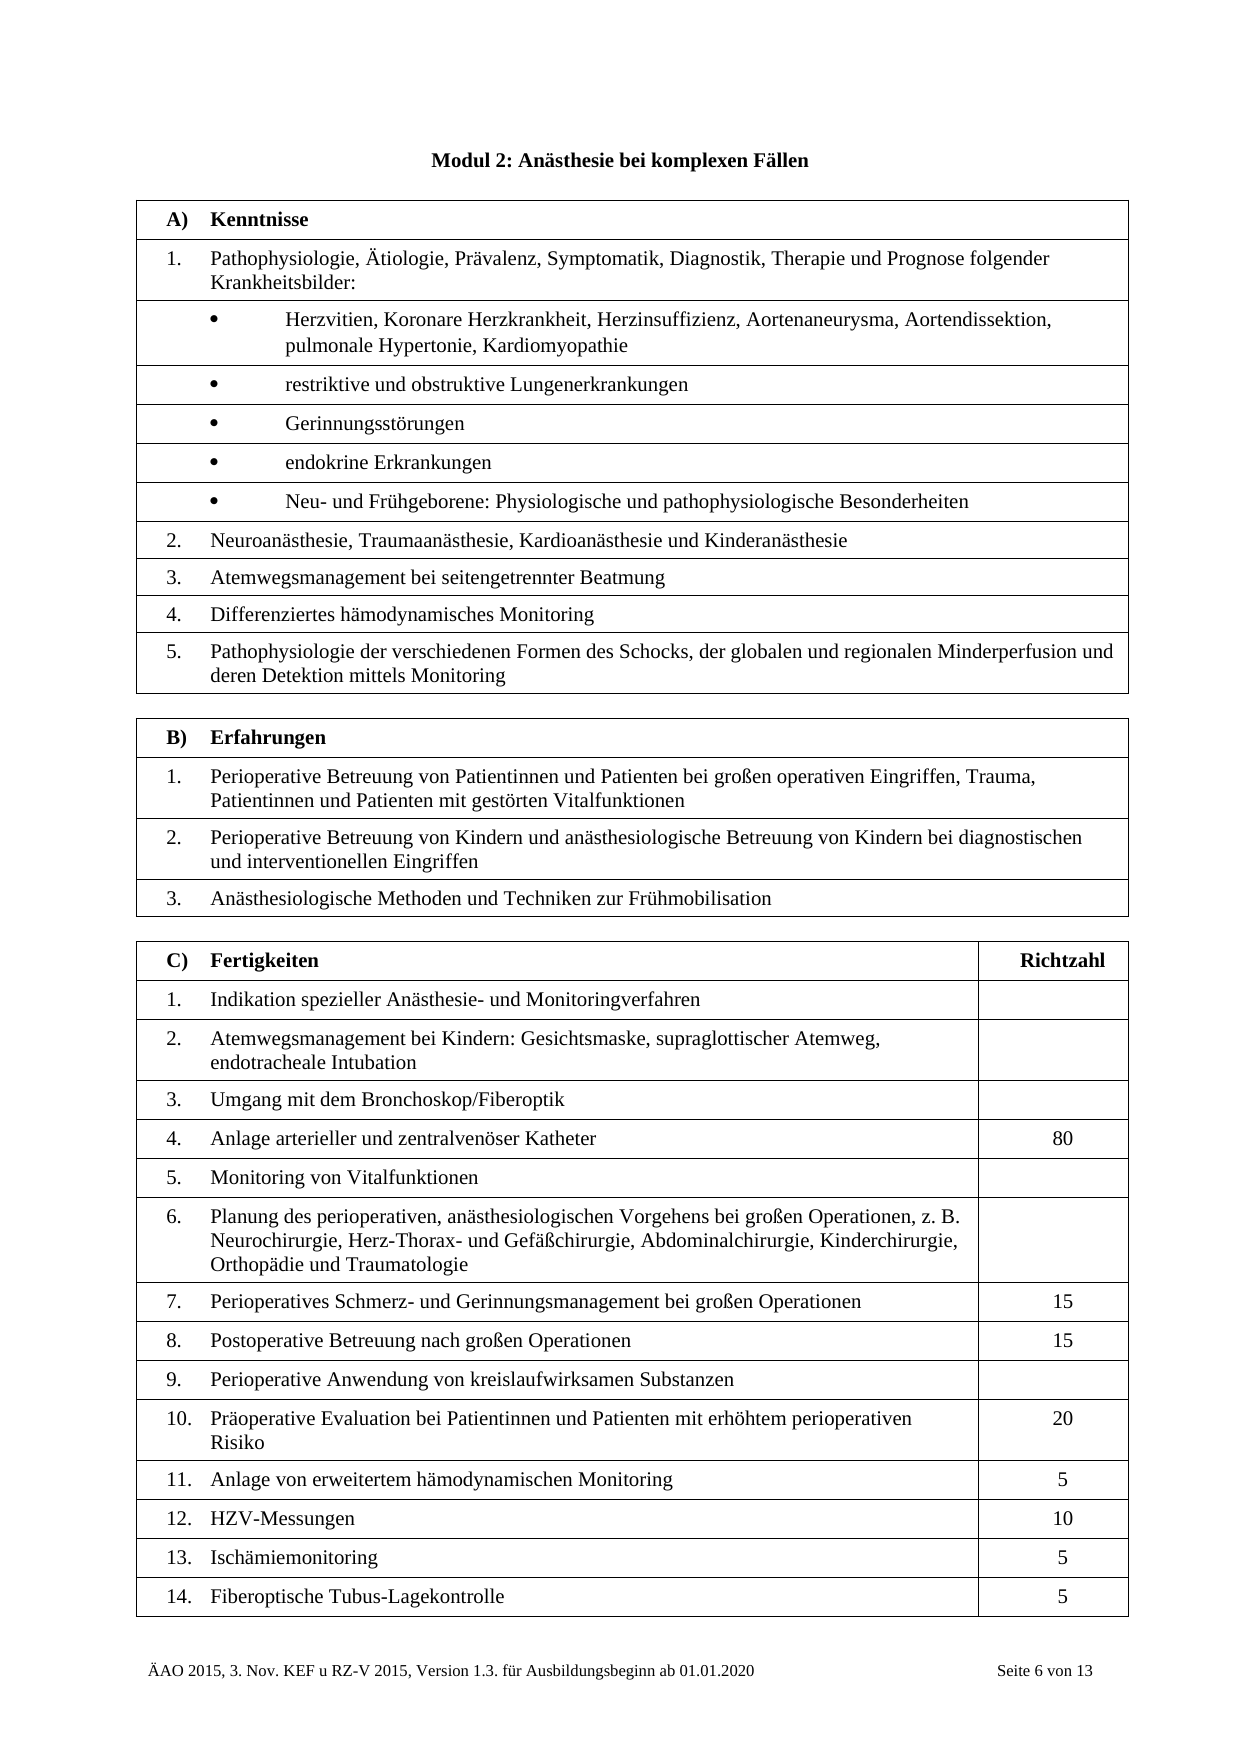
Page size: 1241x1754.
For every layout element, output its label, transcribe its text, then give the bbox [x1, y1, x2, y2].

table_cell Differenziertes hämodynamisches Monitoring [137, 596, 1128, 632]
table_cell 5 [979, 1539, 1128, 1577]
table_cell Anästhesiologische Methoden und Techniken zur Frühmobilisation [137, 880, 1128, 916]
table_cell [979, 981, 1128, 1019]
table_cell Monitoring von Vitalfunktionen [137, 1159, 978, 1197]
table_cell Postoperative Betreuung nach großen Operationen [137, 1322, 978, 1360]
table_cell [979, 1198, 1128, 1282]
table_cell Pathophysiologie, Ätiologie, Prävalenz, Symptomatik, Diagnostik, Therapie und Prognose folgender Krankheitsbilder: [137, 240, 1128, 299]
table_header C) Fertigkeiten [137, 942, 978, 980]
table_cell Atemwegsmanagement bei seitengetrennter Beatmung [137, 559, 1128, 595]
table_cell Perioperative Anwendung von kreislaufwirksamen Substanzen [137, 1361, 978, 1399]
table_cell [979, 1020, 1128, 1080]
table_cell HZV-Messungen [137, 1500, 978, 1538]
table_cell Anlage arterieller und zentralvenöser Katheter [137, 1120, 978, 1158]
table_cell Umgang mit dem Bronchoskop/Fiberoptik [137, 1081, 978, 1119]
table_cell Neuroanästhesie, Traumaanästhesie, Kardioanästhesie und Kinderanästhesie [137, 522, 1128, 558]
table_cell Perioperatives Schmerz- und Gerinnungsmanagement bei großen Operationen [137, 1283, 978, 1321]
table_cell Ischämiemonitoring [137, 1539, 978, 1577]
table_cell Gerinnungsstörungen [137, 405, 1128, 443]
table_cell endokrine Erkrankungen [137, 444, 1128, 482]
table_header B) Erfahrungen [137, 719, 1128, 757]
table_header A) Kenntnisse [137, 201, 1128, 238]
table_cell Perioperative Betreuung von Kindern und anästhesiologische Betreuung von Kindern bei diagnostischen und interventionellen Eingriffen [137, 819, 1128, 879]
table_cell Präoperative Evaluation bei Patientinnen und Patienten mit erhöhtem perioperativen Risiko [137, 1400, 978, 1460]
table_cell Fiberoptische Tubus-Lagekontrolle [137, 1578, 978, 1616]
table_cell 15 [979, 1283, 1128, 1321]
table_cell Neu- und Frühgeborene: Physiologische und pathophysiologische Besonderheiten [137, 483, 1128, 521]
table_cell [979, 1081, 1128, 1119]
table_cell Planung des perioperativen, anästhesiologischen Vorgehens bei großen Operationen, z. B. Neurochirurgie, Herz-Thorax- und Gefäßchirurgie, Abdominalchirurgie, Kinderchirurgie, Orthopädie und Traumatologie [137, 1198, 978, 1282]
table_cell Perioperative Betreuung von Patientinnen und Patienten bei großen operativen Eingriffen, Trauma, Patientinnen und Patienten mit gestörten Vitalfunktionen [137, 758, 1128, 818]
table_cell 5 [979, 1461, 1128, 1499]
table_cell Atemwegsmanagement bei Kindern: Gesichtsmaske, supraglottischer Atemweg, endotracheale Intubation [137, 1020, 978, 1080]
table_cell Herzvitien, Koronare Herzkrankheit, Herzinsuffizienz, Aortenaneurysma, Aortendissektion, pulmonale Hypertonie, Kardiomyopathie [137, 301, 1128, 364]
table_header Richtzahl [979, 942, 1128, 980]
table_cell 5 [979, 1578, 1128, 1616]
table_cell 15 [979, 1322, 1128, 1360]
table_cell [979, 1159, 1128, 1197]
table_cell 10 [979, 1500, 1128, 1538]
text Modul 2: Anästhesie bei komplexen Fällen [148, 148, 1093, 172]
table_cell Anlage von erweitertem hämodynamischen Monitoring [137, 1461, 978, 1499]
table_cell Indikation spezieller Anästhesie- und Monitoringverfahren [137, 981, 978, 1019]
table_cell 80 [979, 1120, 1128, 1158]
table_cell 20 [979, 1400, 1128, 1460]
table_cell Pathophysiologie der verschiedenen Formen des Schocks, der globalen und regionalen Minderperfusion und deren Detektion mittels Monitoring [137, 633, 1128, 693]
table_cell [979, 1361, 1128, 1399]
table_cell restriktive und obstruktive Lungenerkrankungen [137, 366, 1128, 404]
